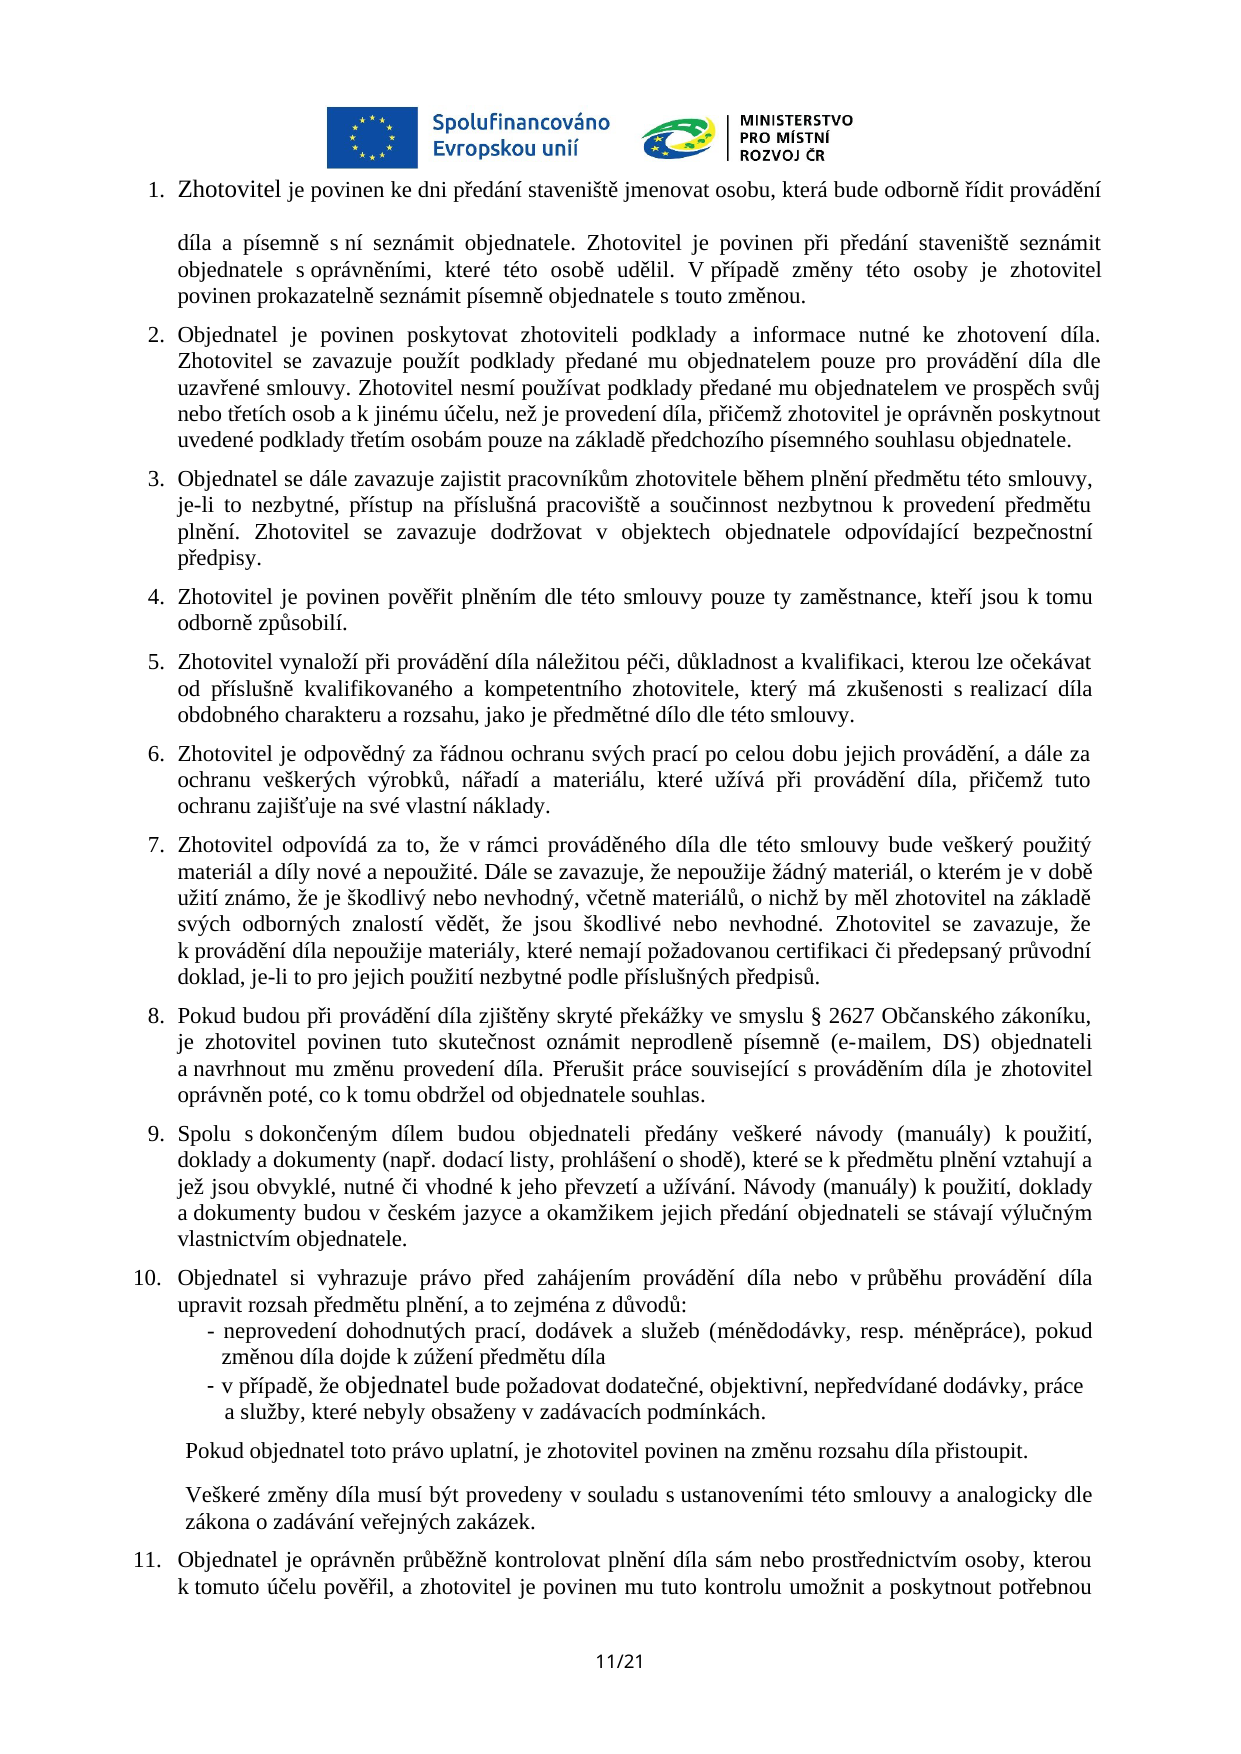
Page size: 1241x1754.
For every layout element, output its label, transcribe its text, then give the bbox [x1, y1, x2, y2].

list Zhotovitel odpovídá za to, že v rámci prováděného díla dle této smlouvy bude veškerý použitý materiál a díly nové a nepoužité. Dále se zavazuje, že nepoužije žádný materiál, o kterém je v době užití známo, že je škodlivý nebo nevhodný, včetně materiálů, o nichž by měl zhotovitel na základě svých odborných znalostí vědět, že jsou škodlivé nebo nevhodné. Zhotovitel se zavazuje, že k provádění díla nepoužije materiály, které nemají požadovanou certifikaci či předepsaný průvodní doklad, je-li to pro jejich použití nezbytné podle příslušných předpisů. [148, 831, 1093, 989]
list Spolu s dokončeným dílem budou objednateli předány veškeré návody (manuály) k použití, doklady a dokumenty (např. dodací listy, prohlášení o shodě), které se k předmětu plnění vztahují a jež jsou obvyklé, nutné či vhodné k jeho převzetí a užívání. Návody (manuály) k použití, doklady a dokumenty budou v českém jazyce a okamžikem jejich předání objednateli se stávají výlučným vlastnictvím objednatele. [148, 1120, 1093, 1252]
list Objednatel si vyhrazuje právo před zahájením provádění díla nebo v průběhu provádění díla upravit rozsah předmětu plnění, a to zejména z důvodů: [133, 1264, 1093, 1317]
text - neprovedení dohodnutých prací, dodávek a služeb (ménědodávky, resp. méněpráce), pokud změnou díla dojde k zúžení předmětu díla [207, 1317, 1093, 1370]
list Zhotovitel je odpovědný za řádnou ochranu svých prací po celou dobu jejich provádění, a dále za ochranu veškerých výrobků, nářadí a materiálu, které užívá při provádění díla, přičemž tuto ochranu zajišťuje na své vlastní náklady. [148, 740, 1093, 819]
text Pokud objednatel toto právo uplatní, je zhotovitel povinen na změnu rozsahu díla přistoupit. [185, 1437, 1093, 1464]
list Pokud budou při provádění díla zjištěny skryté překážky ve smyslu § 2627 Občanského zákoníku, je zhotovitel povinen tuto skutečnost oznámit neprodleně písemně (e-mailem, DS) objednateli a navrhnout mu změnu provedení díla. Přerušit práce související s prováděním díla je zhotovitel oprávněn poté, co k tomu obdržel od objednatele souhlas. [148, 1002, 1093, 1107]
list Zhotovitel vynaloží při provádění díla náležitou péči, důkladnost a kvalifikaci, kterou lze očekávat od příslušně kvalifikovaného a kompetentního zhotovitele, který má zkušenosti s realizací díla obdobného charakteru a rozsahu, jako je předmětné dílo dle této smlouvy. [148, 648, 1093, 727]
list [133, 1547, 1093, 1599]
list Objednatel je povinen poskytovat zhotoviteli podklady a informace nutné ke zhotovení díla. Zhotovitel se zavazuje použít podklady předané mu objednatelem pouze pro provádění díla dle uzavřené smlouvy. Zhotovitel nesmí používat podklady předané mu objednatelem ve prospěch svůj nebo třetích osob a k jinému účelu, než je provedení díla, přičemž zhotovitel je oprávněn poskytnout uvedené podklady třetím osobám pouze na základě předchozího písemného souhlasu objednatele. [148, 321, 1102, 453]
list Zhotovitel je povinen pověřit plněním dle této smlouvy pouze ty zaměstnance, kteří jsou k tomu odborně způsobilí. [148, 583, 1093, 636]
list Zhotovitel je povinen ke dni předání staveniště jmenovat osobu, která bude odborně řídit provádění díla a písemně s ní seznámit objednatele. Zhotovitel je povinen při předání staveniště seznámit objednatele s oprávněními, které této osobě udělil. V případě změny této osoby je zhotovitel povinen prokazatelně seznámit písemně objednatele s touto změnou. [148, 174, 1102, 308]
text a služby, které nebyly obsaženy v zadávacích podmínkách. [224, 1398, 1093, 1425]
list v případě, že objednatel bude požadovat dodatečné, objektivní, nepředvídané dodávky, práce [207, 1370, 1093, 1398]
list Objednatel se dále zavazuje zajistit pracovníkům zhotovitele během plnění předmětu této smlouvy, je-li to nezbytné, přístup na příslušná pracoviště a součinnost nezbytnou k provedení předmětu plnění. Zhotovitel se zavazuje dodržovat v objektech objednatele odpovídající bezpečnostní předpisy. [148, 465, 1093, 571]
list Veškeré změny díla musí být provedeny v souladu s ustanoveními této smlouvy a analogicky dle zákona o zadávání veřejných zakázek. [185, 1481, 1093, 1534]
